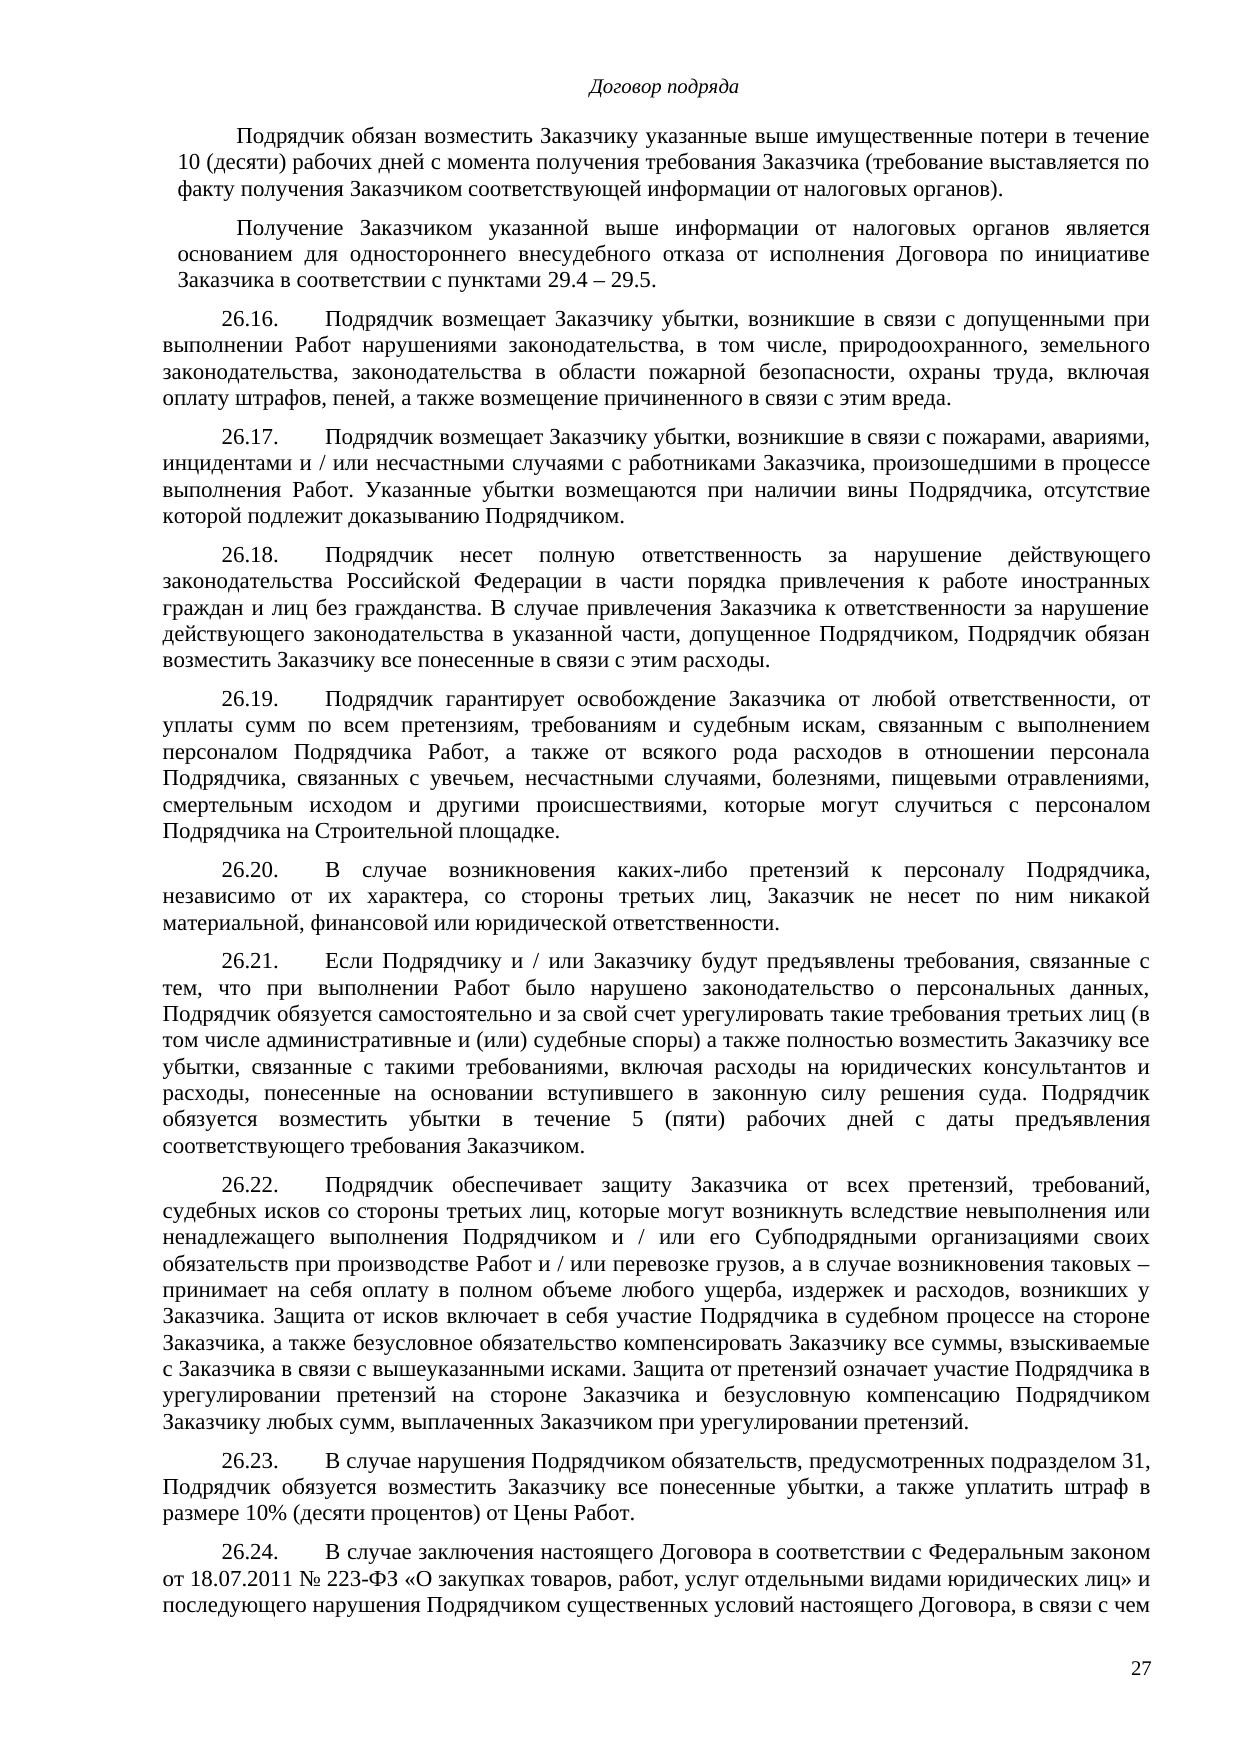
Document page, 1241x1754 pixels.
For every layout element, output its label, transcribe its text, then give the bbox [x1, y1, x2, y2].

text Подрядчик гарантирует освобождение Заказчика от любой ответственности, от уплаты сумм по всем претензиям, требованиям и судебным искам, связанным с выполнением персоналом Подрядчика Работ, а также от всякого рода расходов в отношении персонала Подрядчика, связанных с увечьем, несчастными случаями, болезнями, пищевыми отравлениями, смертельным исходом и другими происшествиями, которые могут случиться с персоналом Подрядчика на Строительной площадке. [162, 685, 1152, 843]
text В случае нарушения Подрядчиком обязательств, предусмотренных подразделом 31, Подрядчик обязуется возместить Заказчику все понесенные убытки, а также уплатить штраф в размере 10% (десяти процентов) от Цены Работ. [162, 1447, 1152, 1526]
text Если Подрядчику и / или Заказчику будут предъявлены требования, связанные с тем, что при выполнении Работ было нарушено законодательство о персональных данных, Подрядчик обязуется самостоятельно и за свой счет урегулировать такие требования третьих лиц (в том числе административные и (или) судебные споры) а также полностью возместить Заказчику все убытки, связанные с такими требованиями, включая расходы на юридических консультантов и расходы, понесенные на основании вступившего в законную силу решения суда. Подрядчик обязуется возместить убытки в течение 5 (пяти) рабочих дней с даты предъявления соответствующего требования Заказчиком. [162, 947, 1152, 1158]
text Подрядчик несет полную ответственность за нарушение действующего законодательства Российской Федерации в части порядка привлечения к работе иностранных граждан и лиц без гражданства. В случае привлечения Заказчика к ответственности за нарушение действующего законодательства в указанной части, допущенное Подрядчиком, Подрядчик обязан возместить Заказчику все понесенные в связи с этим расходы. [162, 541, 1152, 673]
list Подрядчик обязан возместить Заказчику указанные выше имущественные потери в течение 10 (десяти) рабочих дней с момента получения требования Заказчика (требование выставляется по факту получения Заказчиком соответствующей информации от налоговых органов). [177, 122, 1152, 201]
text Подрядчик обеспечивает защиту Заказчика от всех претензий, требований, судебных исков со стороны третьих лиц, которые могут возникнуть вследствие невыполнения или ненадлежащего выполнения Подрядчиком и / или его Субподрядными организациями своих обязательств при производстве Работ и / или перевозке грузов, а в случае возникновения таковых – принимает на себя оплату в полном объеме любого ущерба, издержек и расходов, возникших у Заказчика. Защита от исков включает в себя участие Подрядчика в судебном процессе на стороне Заказчика, а также безусловное обязательство компенсировать Заказчику все суммы, взыскиваемые с Заказчика в связи с вышеуказанными исками. Защита от претензий означает участие Подрядчика в урегулировании претензий на стороне Заказчика и безусловную компенсацию Подрядчиком Заказчику любых сумм, выплаченных Заказчиком при урегулировании претензий. [162, 1171, 1152, 1434]
text Подрядчик возмещает Заказчику убытки, возникшие в связи с пожарами, авариями, инцидентами и / или несчастными случаями с работниками Заказчика, произошедшими в процессе выполнения Работ. Указанные убытки возмещаются при наличии вины Подрядчика, отсутствие которой подлежит доказыванию Подрядчиком. [162, 423, 1152, 528]
text В случае возникновения каких-либо претензий к персоналу Подрядчика, независимо от их характера, со стороны третьих лиц, Заказчик не несет по ним никакой материальной, финансовой или юридической ответственности. [162, 856, 1152, 935]
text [162, 1538, 1152, 1617]
text Подрядчик возмещает Заказчику убытки, возникшие в связи с допущенными при выполнении Работ нарушениями законодательства, в том числе, природоохранного, земельного законодательства, законодательства в области пожарной безопасности, охраны труда, включая оплату штрафов, пеней, а также возмещение причиненного в связи с этим вреда. [162, 305, 1152, 411]
list Получение Заказчиком указанной выше информации от налоговых органов является основанием для одностороннего внесудебного отказа от исполнения Договора по инициативе Заказчика в соответствии с пунктами 29.4 – 29.5. [177, 213, 1152, 293]
